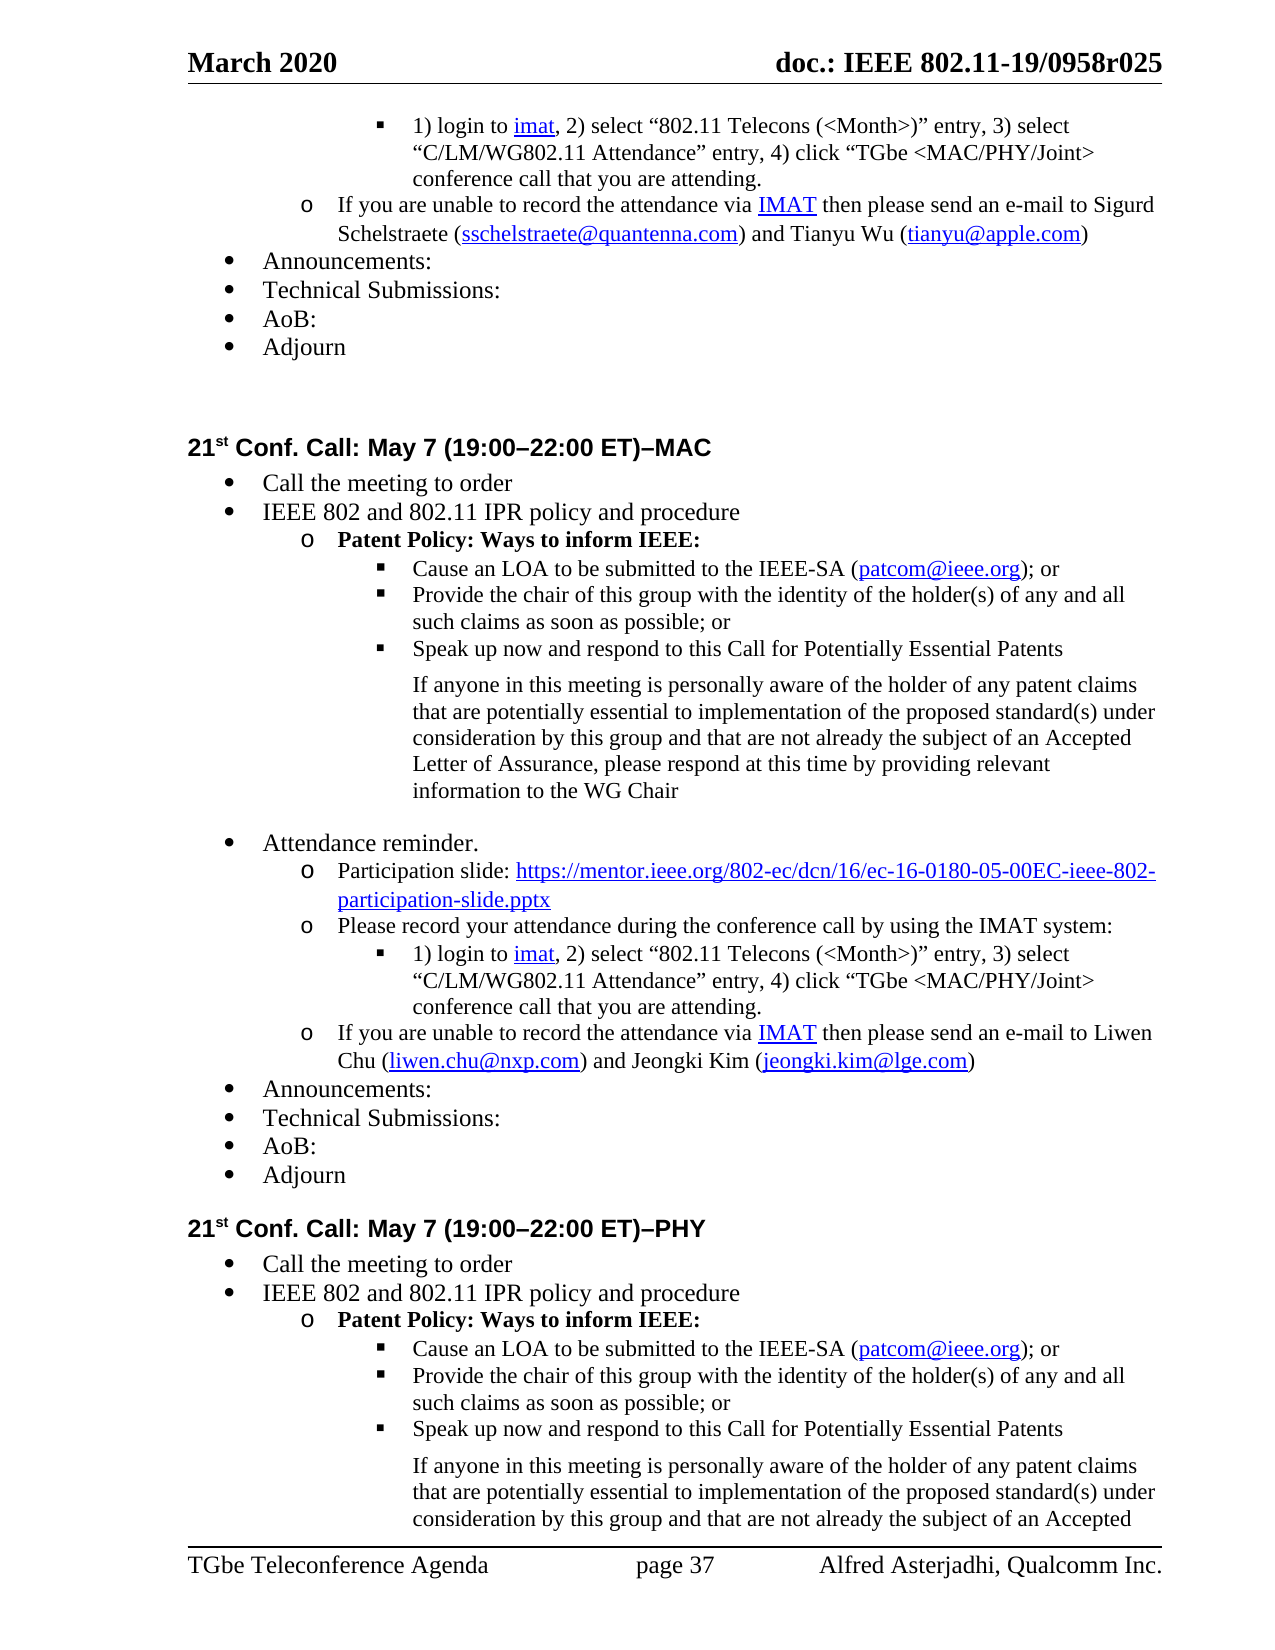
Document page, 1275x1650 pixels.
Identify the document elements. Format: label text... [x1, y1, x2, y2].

list Participation slide: https://mentor.ieee.org/802-ec/dcn/16/ec-16-0180-05-00EC-ieee-802-participation-slide.pptx [300, 857, 1162, 912]
list Technical Submissions: [225, 1103, 1162, 1131]
list Speak up now and respond to this Call for Potentially Essential Patents [375, 634, 1162, 661]
subtitle 21st Conf. Call: May 7 (19:00–22:00 ET)–PHY [187, 1214, 1162, 1243]
list Technical Submissions: [225, 275, 1162, 304]
list If you are unable to record the attendance via IMAT then please send an e-mail to Liwen Chu (liwen.chu@nxp.com) and Jeongki Kim (jeongki.kim@lge.com) [300, 1019, 1162, 1074]
list AoB: [225, 1131, 1162, 1160]
list Patent Policy: Ways to inform IEEE: [300, 1306, 1162, 1335]
list Provide the chair of this group with the identity of the holder(s) of any and all such claims as soon as possible; or [375, 581, 1162, 634]
list 1) login to imat, 2) select “802.11 Telecons (<Month>)” entry, 3) select “C/LM/WG802.11 Attendance” entry, 4) click “TGbe <MAC/PHY/Joint> conference call that you are attending. [375, 940, 1162, 1019]
list Patent Policy: Ways to inform IEEE: [300, 526, 1162, 555]
list Speak up now and respond to this Call for Potentially Essential Patents [375, 1415, 1162, 1442]
subtitle 21st Conf. Call: May 7 (19:00–22:00 ET)–MAC [187, 433, 1162, 462]
list Attendance reminder. [225, 828, 1162, 857]
list Cause an LOA to be submitted to the IEEE-SA (patcom@ieee.org); or [375, 555, 1162, 581]
list Adjourn [225, 332, 1162, 361]
list IEEE 802 and 802.11 IPR policy and procedure [225, 1278, 1162, 1306]
list Call the meeting to order [225, 1249, 1162, 1278]
list Please record your attendance during the conference call by using the IMAT system: [300, 912, 1162, 940]
list Announcements: [225, 246, 1162, 275]
list Cause an LOA to be submitted to the IEEE-SA (patcom@ieee.org); or [375, 1335, 1162, 1362]
list Adjourn [225, 1160, 1162, 1189]
list 1) login to imat, 2) select “802.11 Telecons (<Month>)” entry, 3) select “C/LM/WG802.11 Attendance” entry, 4) click “TGbe <MAC/PHY/Joint> conference call that you are attending. [375, 112, 1162, 192]
list Provide the chair of this group with the identity of the holder(s) of any and all such claims as soon as possible; or [375, 1362, 1162, 1415]
list IEEE 802 and 802.11 IPR policy and procedure [225, 497, 1162, 526]
list Announcements: [225, 1074, 1162, 1103]
list If you are unable to record the attendance via IMAT then please send an e-mail to Sigurd Schelstraete (sschelstraete@quantenna.com) and Tianyu Wu (tianyu@apple.com) [300, 192, 1162, 246]
list Call the meeting to order [225, 468, 1162, 497]
list AoB: [225, 304, 1162, 332]
